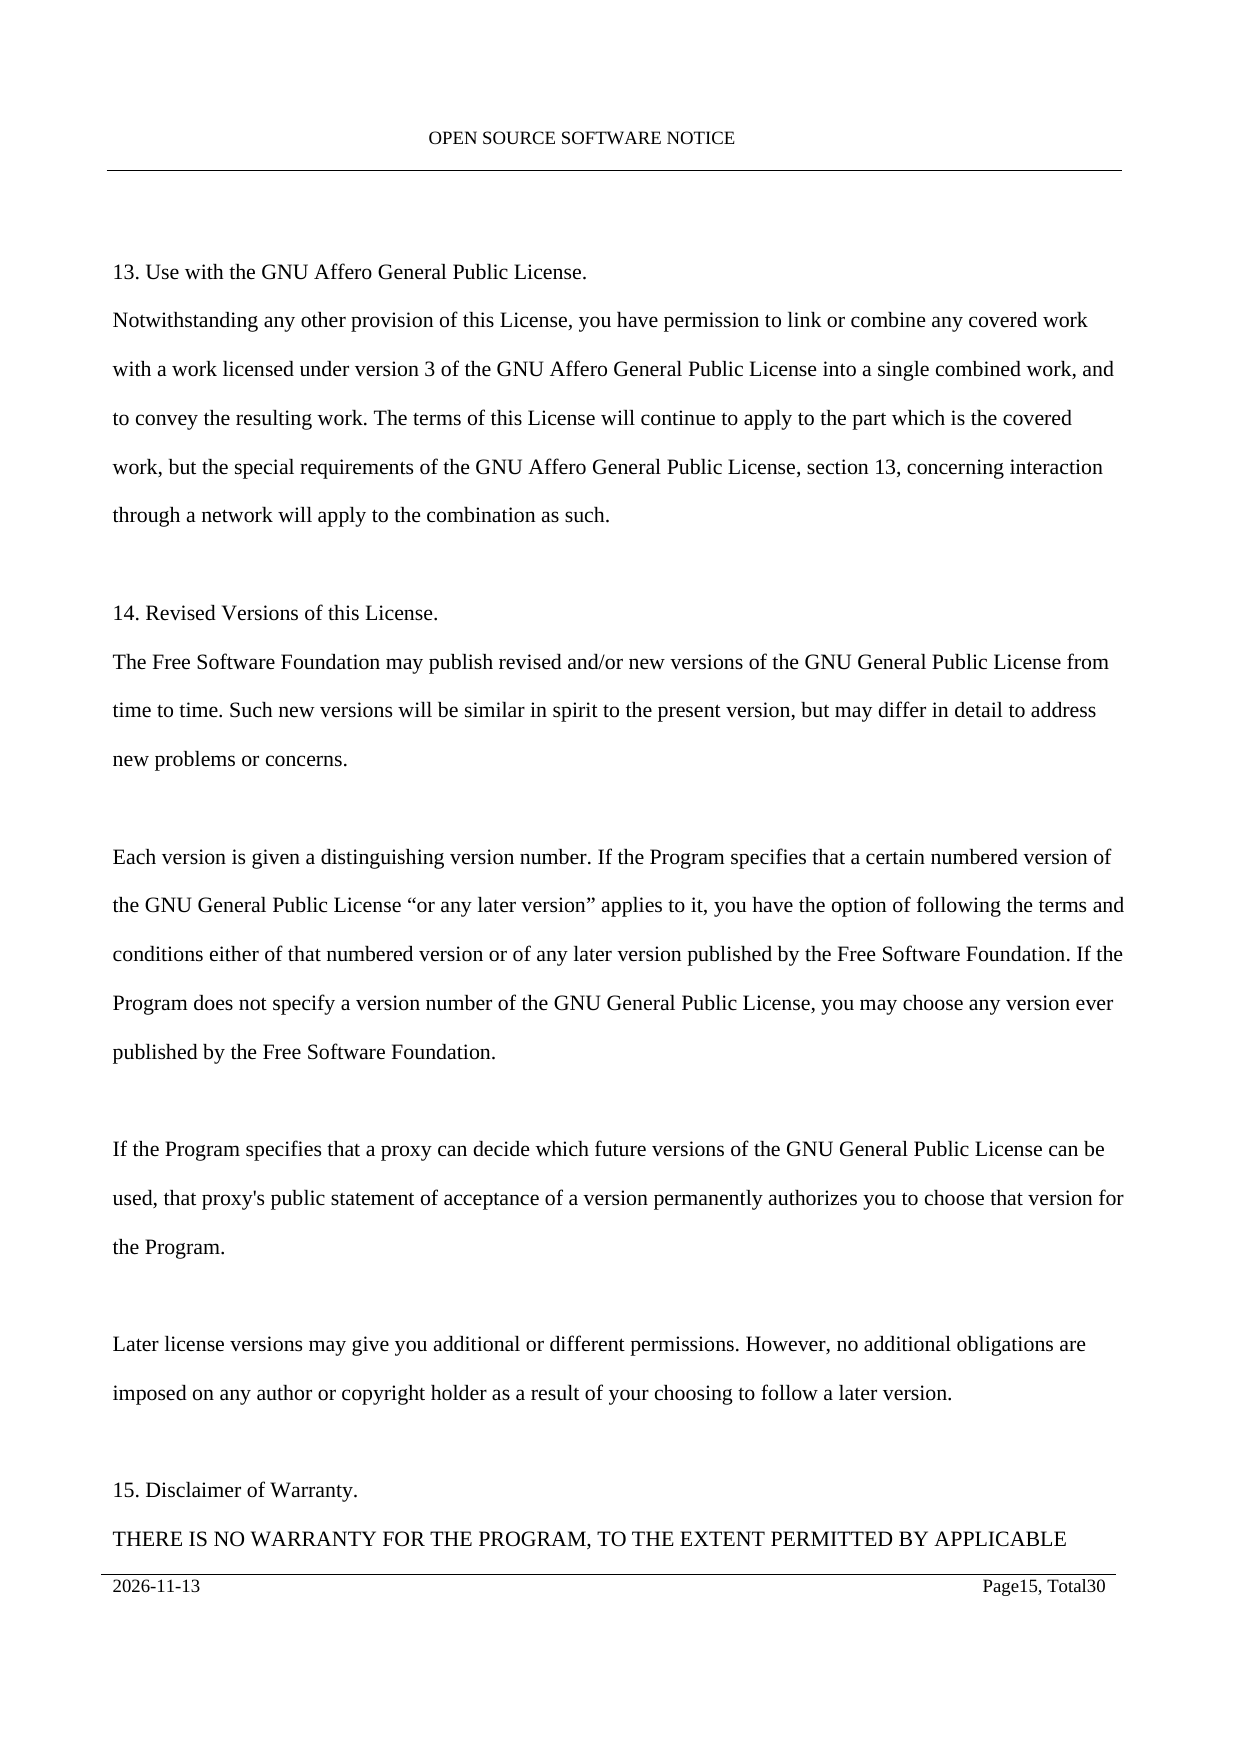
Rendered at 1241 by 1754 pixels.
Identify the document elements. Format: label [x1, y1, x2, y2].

text [112, 206, 1128, 1555]
